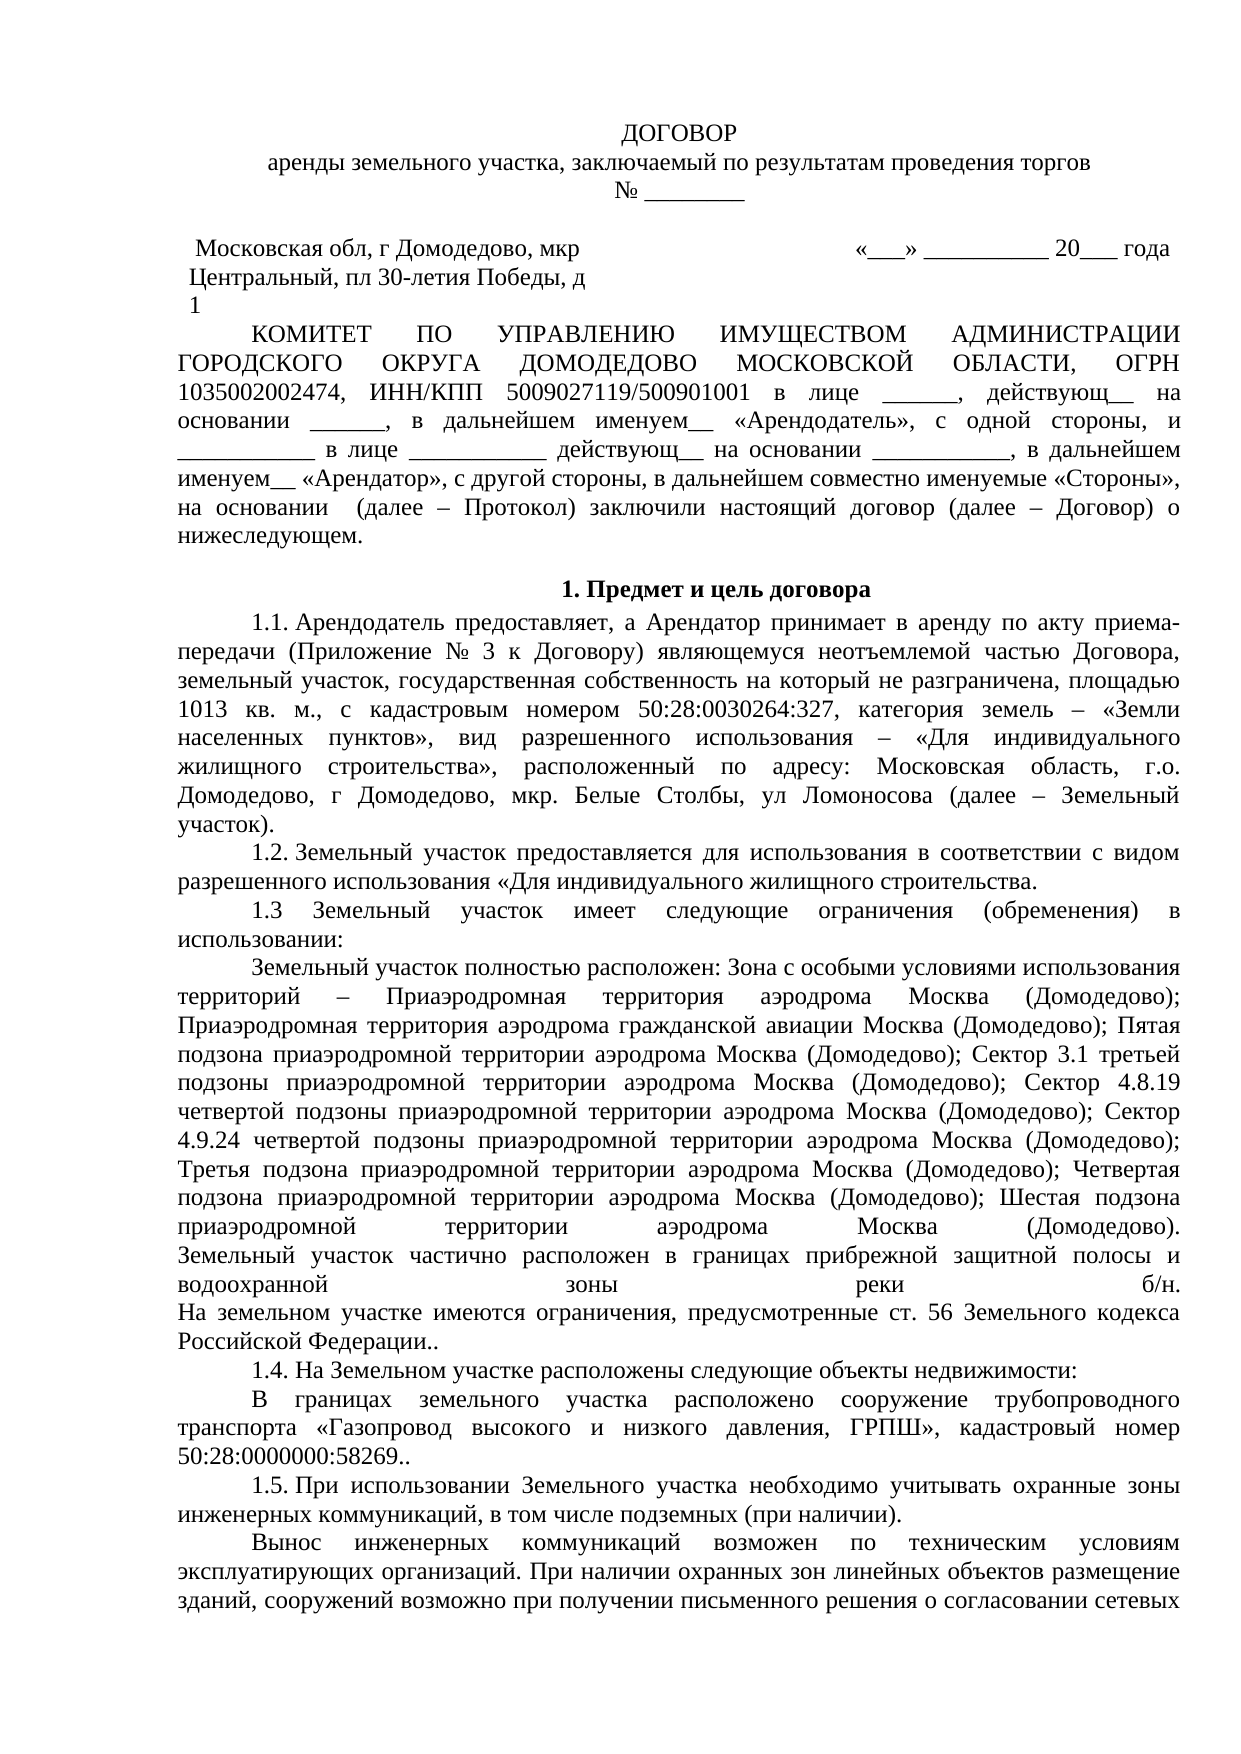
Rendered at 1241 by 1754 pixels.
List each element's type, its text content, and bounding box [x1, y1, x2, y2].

text Земельный участок полностью расположен: Зона с особыми условиями использования территорий – Приаэродромная территория аэродрома Москва (Домодедово); Приаэродромная территория аэродрома гражданской авиации Москва (Домодедово); Пятая подзона приаэродромной территории аэродрома Москва (Домодедово); Сектор 3.1 третьей подзоны приаэродромной территории аэродрома Москва (Домодедово); Сектор 4.8.19 четвертой подзоны приаэродромной территории аэродрома Москва (Домодедово); Сектор 4.9.24 четвертой подзоны приаэродромной территории аэродрома Москва (Домодедово); Третья подзона приаэродромной территории аэродрома Москва (Домодедово); Четвертая подзона приаэродромной территории аэродрома Москва (Домодедово); Шестая подзона приаэродромной территории аэродрома Москва (Домодедово). Земельный участок частично расположен в границах прибрежной защитной полосы и водоохранной зоны реки б/н. На земельном участке имеются ограничения, предусмотренные ст. 56 Земельного кодекса Российской Федерации.. [177, 952, 1181, 1355]
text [177, 1527, 1181, 1614]
text КОМИТЕТ ПО УПРАВЛЕНИЮ ИМУЩЕСТВОМ АДМИНИСТРАЦИИ ГОРОДСКОГО ОКРУГА ДОМОДЕДОВО МОСКОВСКОЙ ОБЛАСТИ, ОГРН 1035002002474, ИНН/КПП 5009027119/500901001 в лице ______, действующ__ на основании ______, в дальнейшем именуем__ «Арендодатель», с одной стороны, и ___________ в лице ___________ действующ__ на основании ___________, в дальнейшем именуем__ «Арендатор», с другой стороны, в дальнейшем совместно именуемые «Стороны», на основании (далее – Протокол) заключили настоящий договор (далее – Договор) о нижеследующем. [177, 319, 1181, 549]
text 1. Предмет и цель договора [177, 574, 1181, 603]
table_header «___» __________ 20___ года [605, 233, 1181, 319]
text В границах земельного участка расположено сооружение трубопроводного транспорта «Газопровод высокого и низкого давления, ГРПШ», кадастровый номер 50:28:0000000:58269.. [177, 1384, 1181, 1470]
text ДОГОВОР [177, 118, 1181, 147]
text 1.4. На Земельном участке расположены следующие объекты недвижимости: [177, 1355, 1181, 1384]
text аренды земельного участка, заключаемый по результатам проведения торгов [177, 147, 1181, 176]
text 1.5. При использовании Земельного участка необходимо учитывать охранные зоны инженерных коммуникаций, в том числе подземных (при наличии). [177, 1470, 1181, 1527]
text № ________ [177, 176, 1181, 204]
table_header Московская обл, г Домодедово, мкр Центральный, пл 30-летия Победы, д 1 [177, 233, 605, 319]
text 1.3 Земельный участок имеет следующие ограничения (обременения) в использовании: [177, 895, 1181, 952]
text 1.2. Земельный участок предоставляется для использования в соответствии с видом разрешенного использования «Для индивидуального жилищного строительства. [177, 837, 1181, 895]
text 1.1. Арендодатель предоставляет, а Арендатор принимает в аренду по акту приема-передачи (Приложение № 3 к Договору) являющемуся неотъемлемой частью Договора, земельный участок, государственная собственность на который не разграничена, площадью 1013 кв. м., с кадастровым номером 50:28:0030264:327, категория земель – «Земли населенных пунктов», вид разрешенного использования – «Для индивидуального жилищного строительства», расположенный по адресу: Московская область, г.о. Домодедово, г Домодедово, мкр. Белые Столбы, ул Ломоносова (далее – Земельный участок). [177, 607, 1181, 837]
